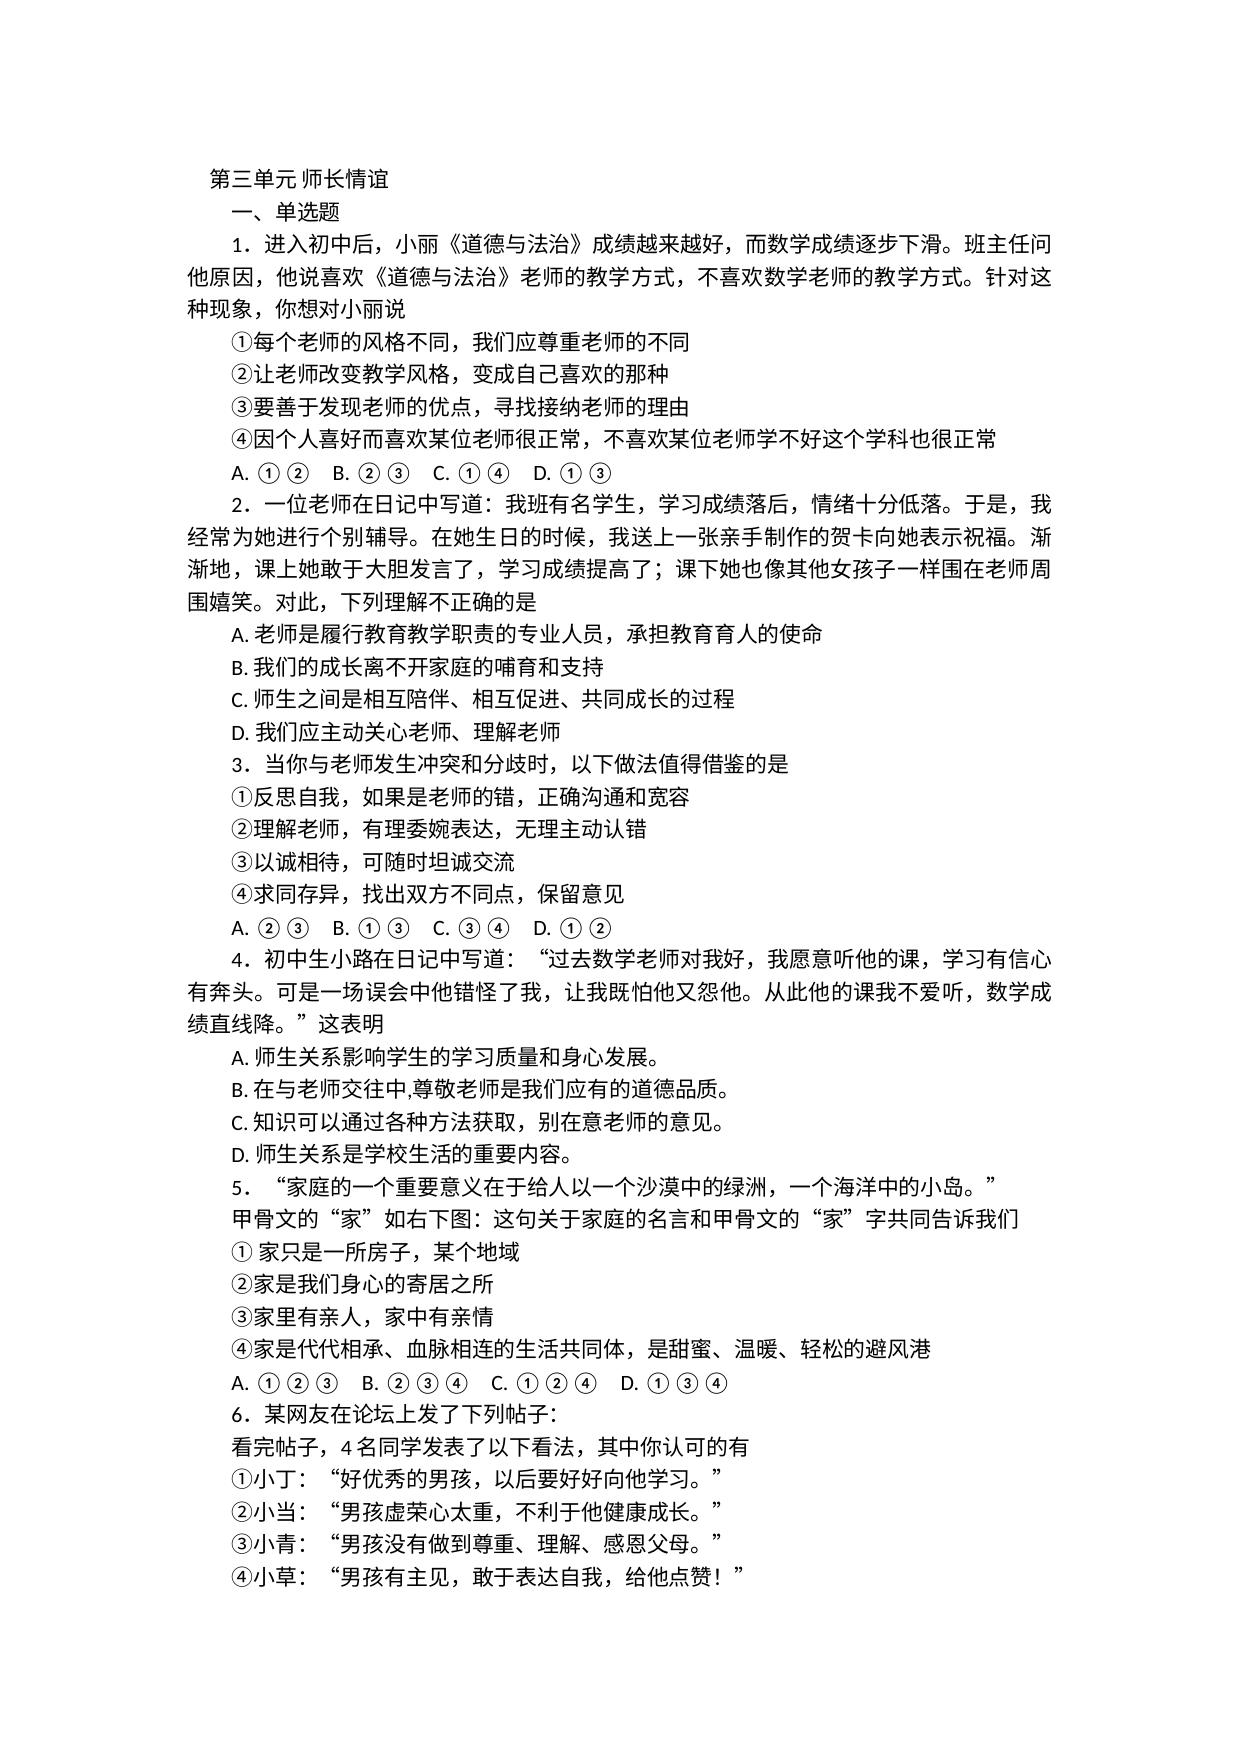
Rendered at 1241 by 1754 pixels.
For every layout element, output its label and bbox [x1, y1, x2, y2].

text [187, 162, 1053, 1592]
